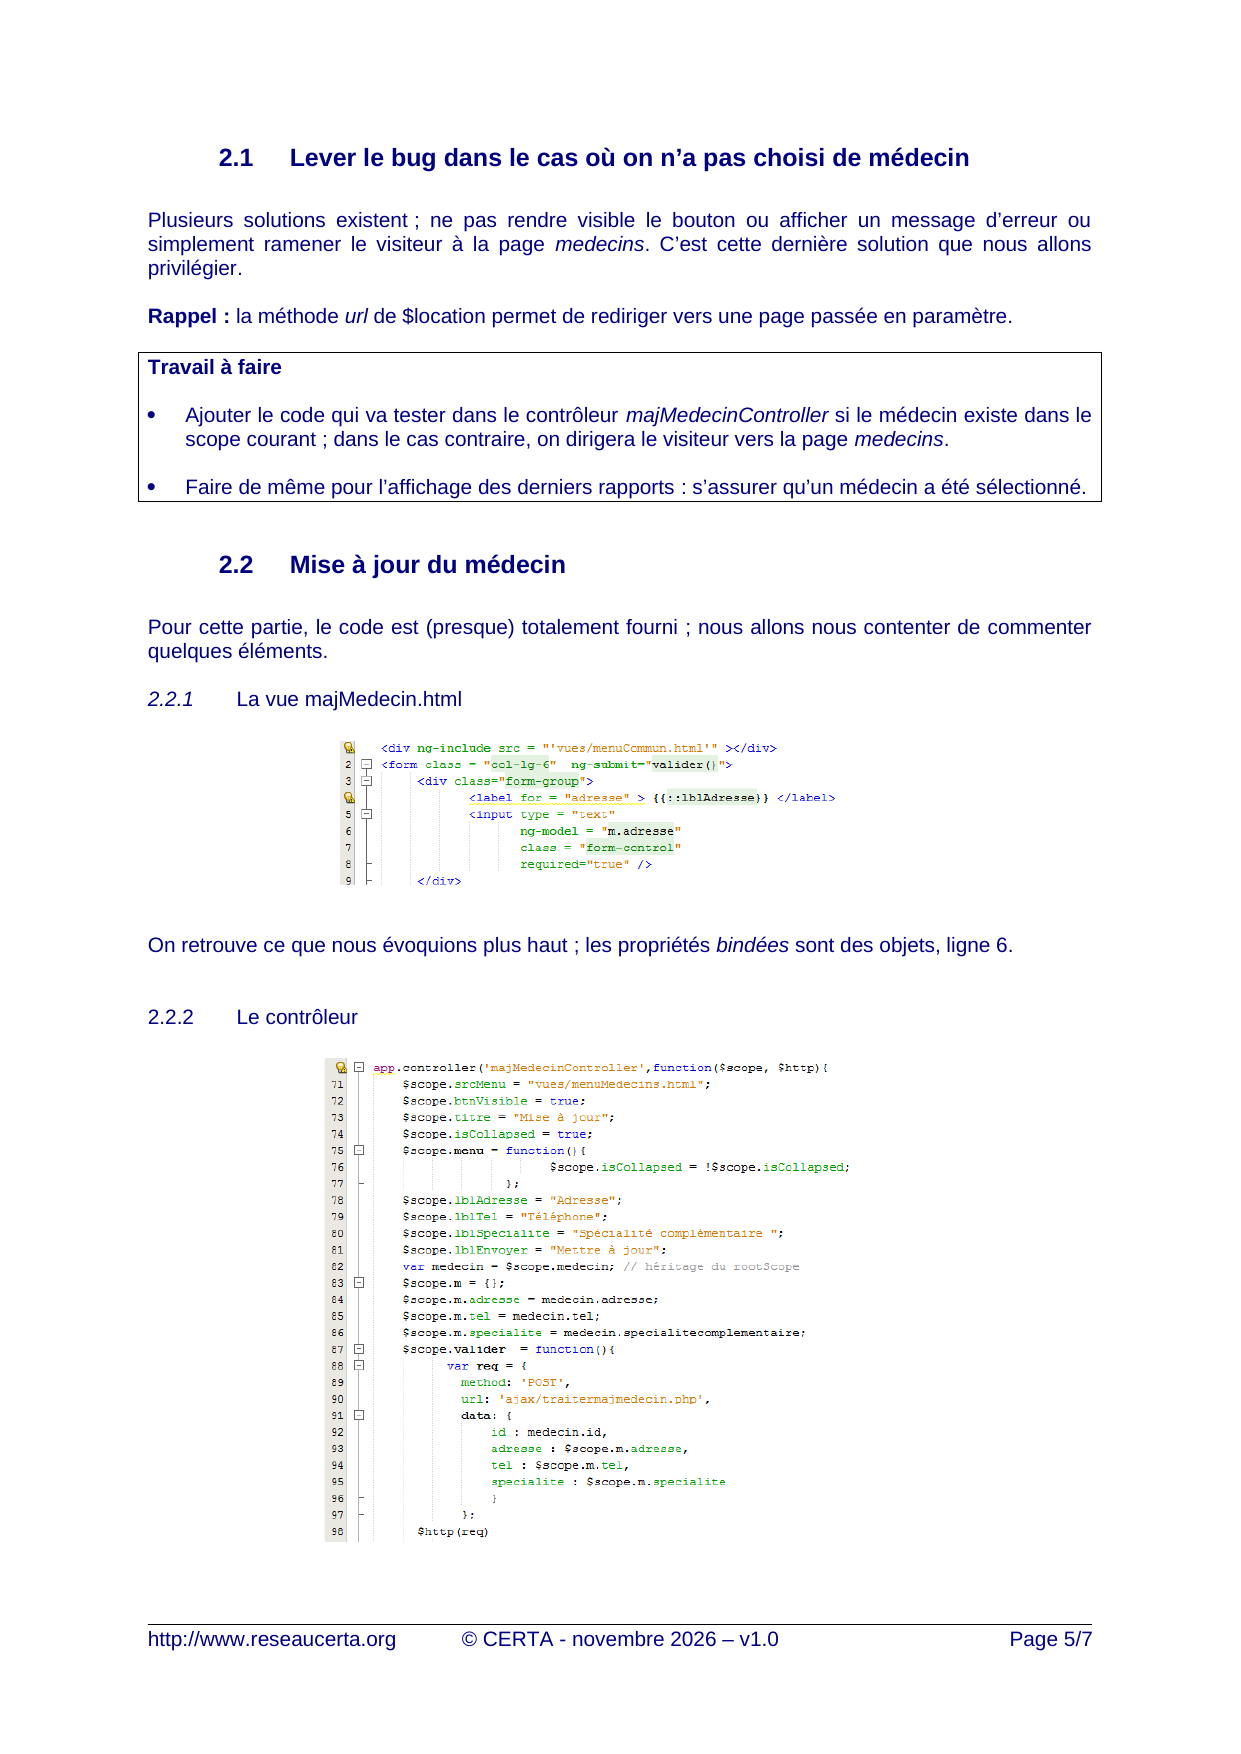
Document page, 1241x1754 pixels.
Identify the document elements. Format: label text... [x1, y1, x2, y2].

text Travail à faire [139, 353, 1101, 379]
subtitle Lever le bug dans le cas où on n’a pas choisi de médecin [218, 143, 1092, 171]
picture [340, 741, 901, 885]
text Pour cette partie, le code est (presque) totalement fourni ; nous allons nous contenter de commenter quelques éléments. [148, 615, 1092, 663]
list Faire de même pour l’affichage des derniers rapports : s’assurer qu’un médecin a été sélectionné. [139, 472, 1101, 501]
subtitle Mise à jour du médecin [218, 550, 1092, 578]
subtitle Le contrôleur [148, 1004, 1092, 1028]
list Ajouter le code qui va tester dans le contrôleur majMedecinController si le médecin existe dans le scope courant ; dans le cas contraire, on dirigera le visiteur vers la page medecins. [148, 403, 1092, 451]
text Rappel : la méthode url de $location permet de rediriger vers une page passée en paramètre. [148, 304, 1092, 328]
text Plusieurs solutions existent ; ne pas rendre visible le bouton ou afficher un message d’erreur ou simplement ramener le visiteur à la page medecins. C’est cette dernière solution que nous allons privilégier. [148, 208, 1092, 280]
subtitle La vue majMedecin.html [148, 687, 1092, 711]
picture [324, 1058, 916, 1542]
text On retrouve ce que nous évoquions plus haut ; les propriétés bindées sont des objets, ligne 6. [148, 933, 1092, 957]
